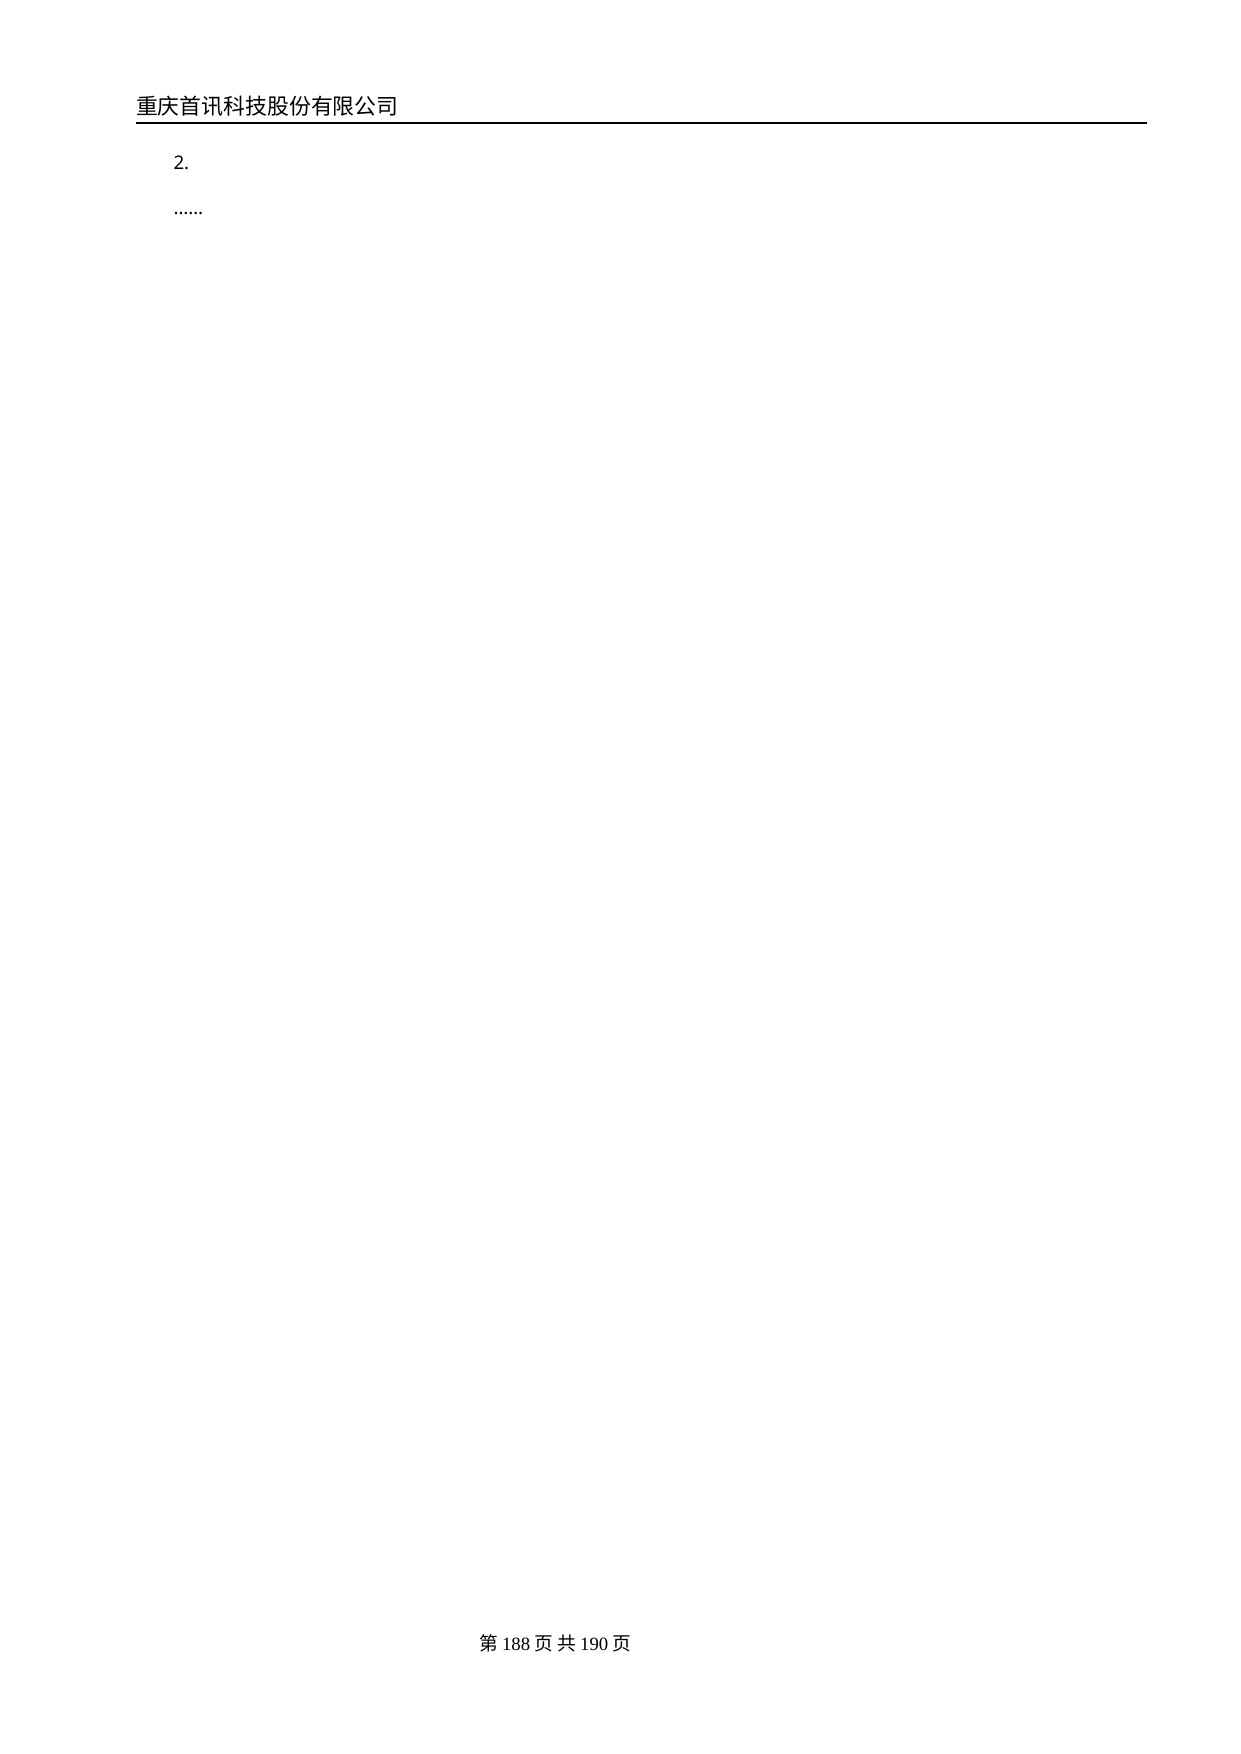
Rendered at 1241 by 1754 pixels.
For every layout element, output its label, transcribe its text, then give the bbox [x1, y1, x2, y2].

text 2. [136, 146, 1122, 178]
text …… [136, 191, 1122, 223]
